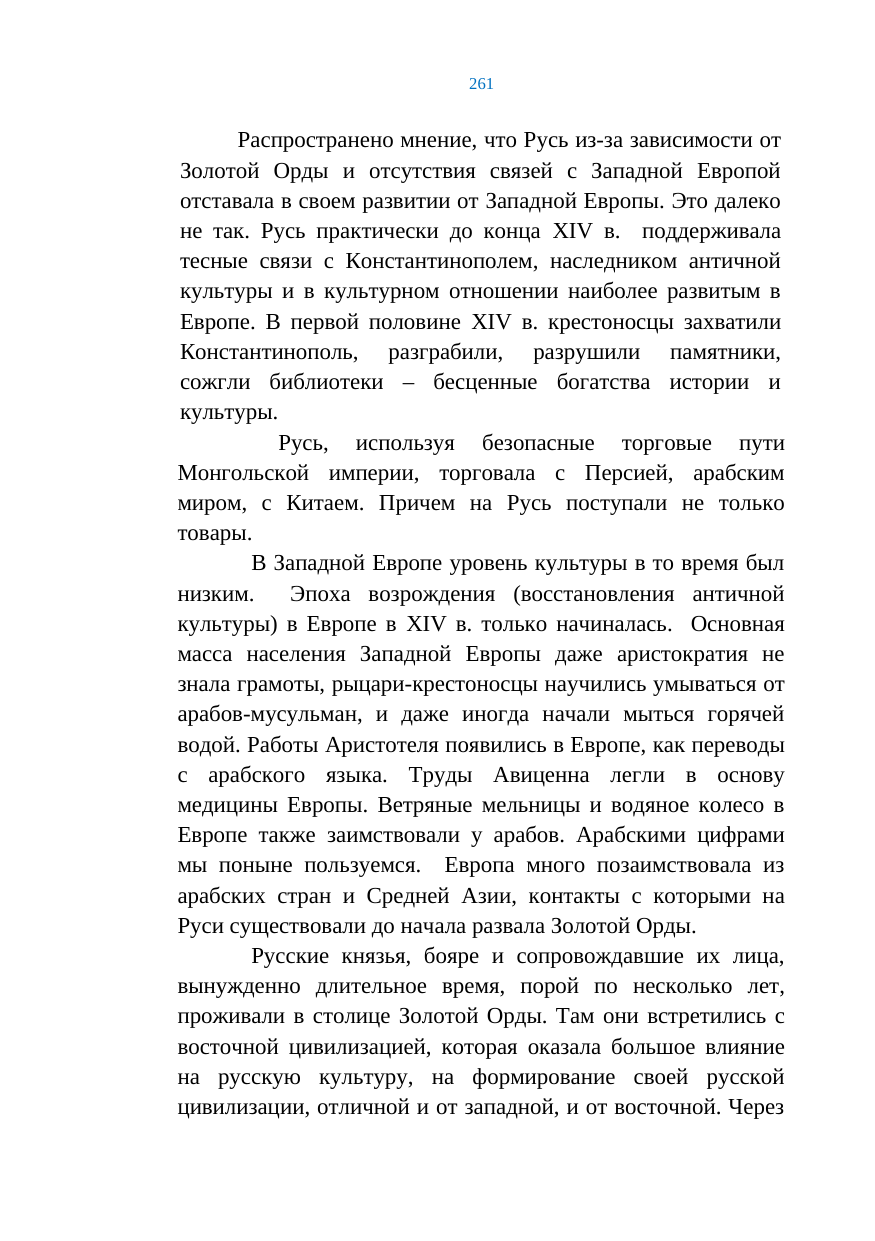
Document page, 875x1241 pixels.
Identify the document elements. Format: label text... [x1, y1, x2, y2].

text Русь, используя безопасные торговые пути Монгольской империи, торговала с Персией, арабским миром, с Китаем. Причем на Русь поступали не только товары. [177, 429, 786, 546]
text В Западной Европе уровень культуры в то время был низким. Эпоха возрождения (восстановления античной культуры) в Европе в XIV в. только начиналась. Основная масса населения Западной Европы даже аристократия не знала грамоты, рыцари-крестоносцы научились умываться от арабов-мусульман, и даже иногда начали мыться горячей водой. Работы Аристотеля появились в Европе, как переводы с арабского языка. Труды Авиценна легли в основу медицины Европы. Ветряные мельницы и водяное колесо в Европе также заимствовали у арабов. Арабскими цифрами мы поныне пользуемся. Европа много позаимствовала из арабских стран и Средней Азии, контакты с которыми на Руси существовали до начала развала Золотой Орды. [177, 549, 786, 938]
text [177, 942, 786, 1119]
text Распространено мнение, что Русь из-за зависимости от Золотой Орды и отсутствия связей с Западной Европой отставала в своем развитии от Западной Европы. Это далеко не так. Русь практически до конца XIV в. поддерживала тесные связи с Константинополем, наследником античной культуры и в культурном отношении наиболее развитым в Европе. В первой половине XIV в. крестоносцы захватили Константинополь, разграбили, разрушили памятники, сожгли библиотеки – бесценные богатства истории и культуры. [180, 127, 782, 425]
